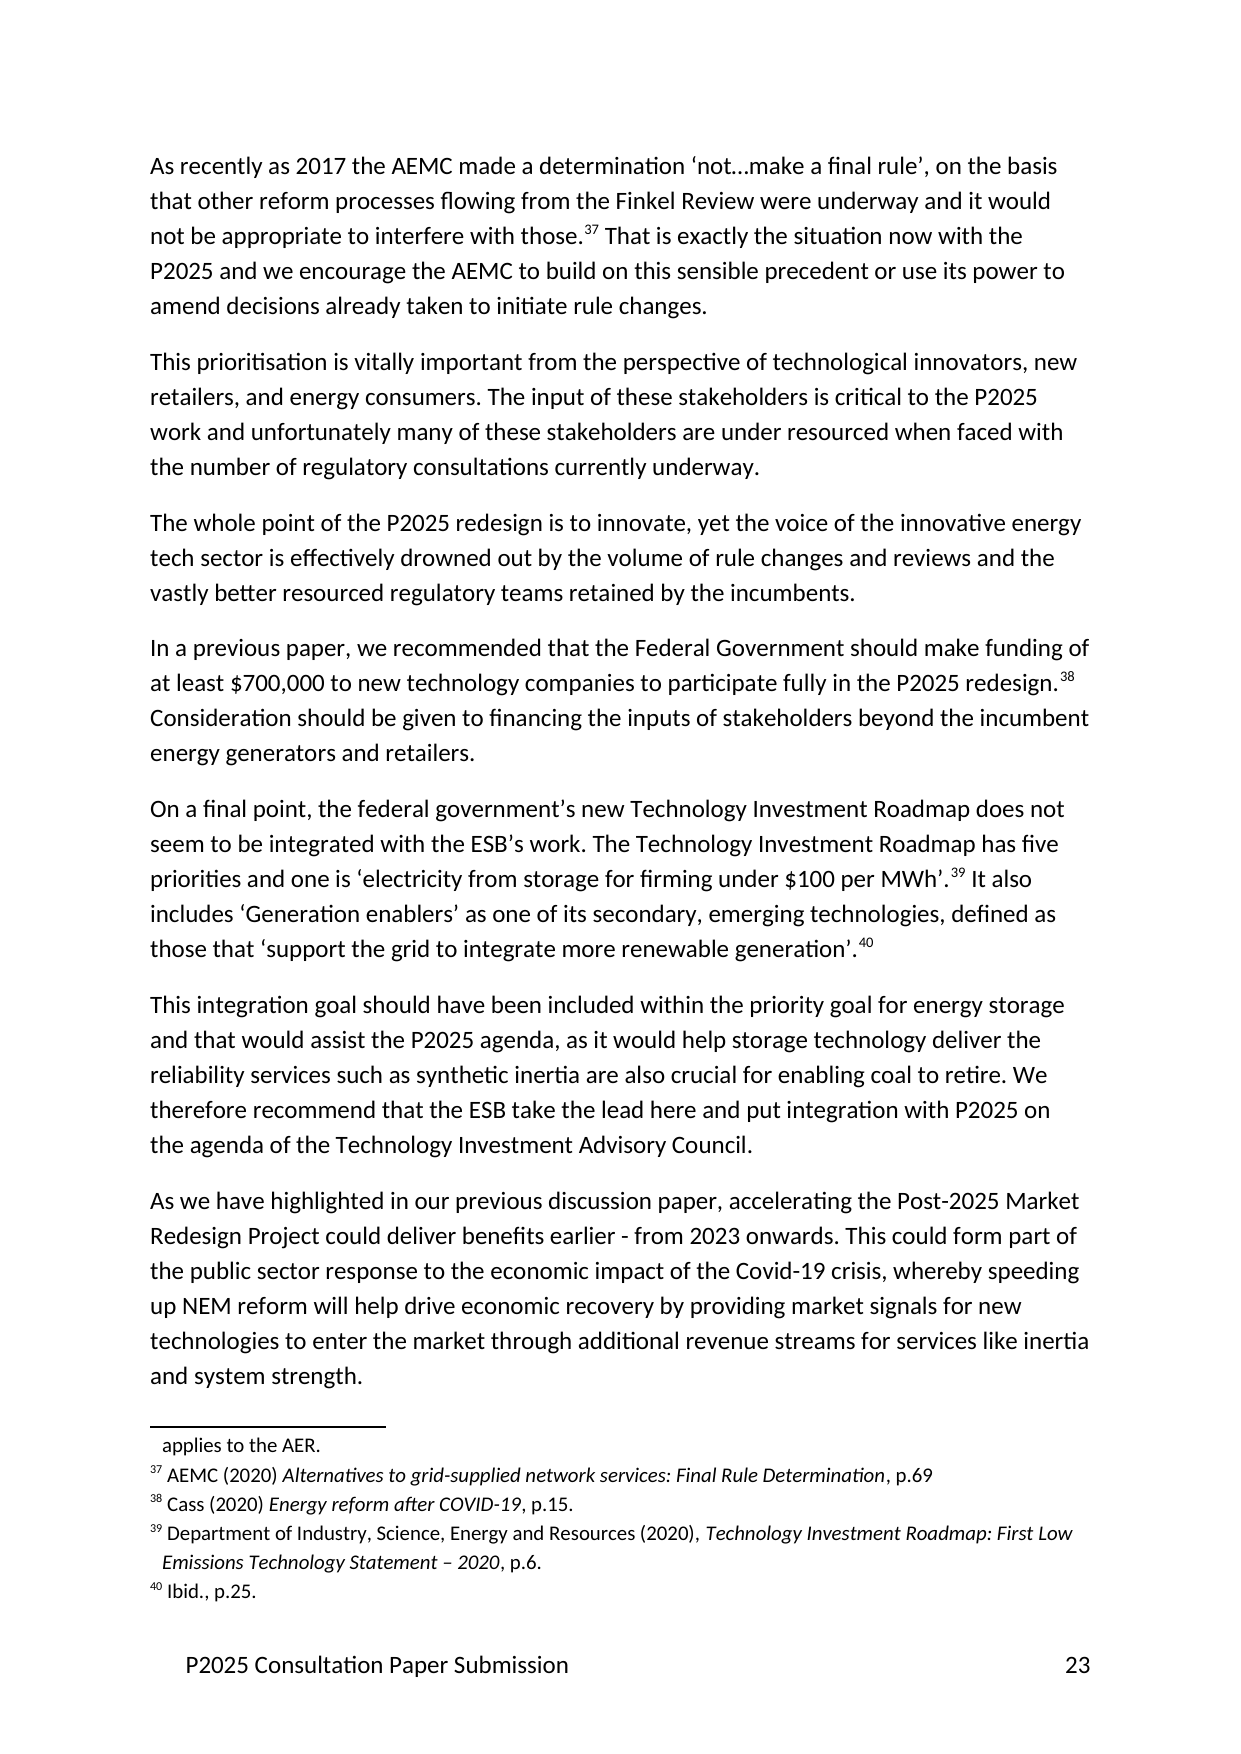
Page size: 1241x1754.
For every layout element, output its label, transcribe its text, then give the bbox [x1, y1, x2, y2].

text This prioritisation is vitally important from the perspective of technological innovators, new retailers, and energy consumers. The input of these stakeholders is critical to the P2025 work and unfortunately many of these stakeholders are under resourced when faced with the number of regulatory consultations currently underway. [150, 346, 1090, 481]
text As we have highlighted in our previous discussion paper, accelerating the Post-2025 Market Redesign Project could deliver benefits earlier - from 2023 onwards. This could form part of the public sector response to the economic impact of the Covid-19 crisis, whereby speeding up NEM reform will help drive economic recovery by providing market signals for new technologies to enter the market through additional revenue streams for services like inertia and system strength. [150, 1185, 1090, 1391]
text In a previous paper, we recommended that the Federal Government should make funding of at least $700,000 to new technology companies to participate fully in the P2025 redesign. Consideration should be given to financing the inputs of stakeholders beyond the incumbent energy generators and retailers. [150, 632, 1090, 768]
text As recently as 2017 the AEMC made a determination ‘not…make a final rule’, on the basis that other reform processes flowing from the Finkel Review were underway and it would not be appropriate to interfere with those. That is exactly the situation now with the P2025 and we encourage the AEMC to build on this sensible precedent or use its power to amend decisions already taken to initiate rule changes. [150, 150, 1090, 321]
text On a final point, the federal government’s new Technology Investment Roadmap does not seem to be integrated with the ESB’s work. The Technology Investment Roadmap has five priorities and one is ‘electricity from storage for firming under $100 per MWh’. It also includes ‘Generation enablers’ as one of its secondary, emerging technologies, defined as those that ‘support the grid to integrate more renewable generation’. [150, 793, 1090, 964]
text This integration goal should have been included within the priority goal for energy storage and that would assist the P2025 agenda, as it would help storage technology deliver the reliability services such as synthetic inertia are also crucial for enabling coal to retire. We therefore recommend that the ESB take the lead here and put integration with P2025 on the agenda of the Technology Investment Advisory Council. [150, 989, 1090, 1160]
text The whole point of the P2025 redesign is to innovate, yet the voice of the innovative energy tech sector is effectively drowned out by the volume of rule changes and reviews and the vastly better resourced regulatory teams retained by the incumbents. [150, 507, 1090, 607]
